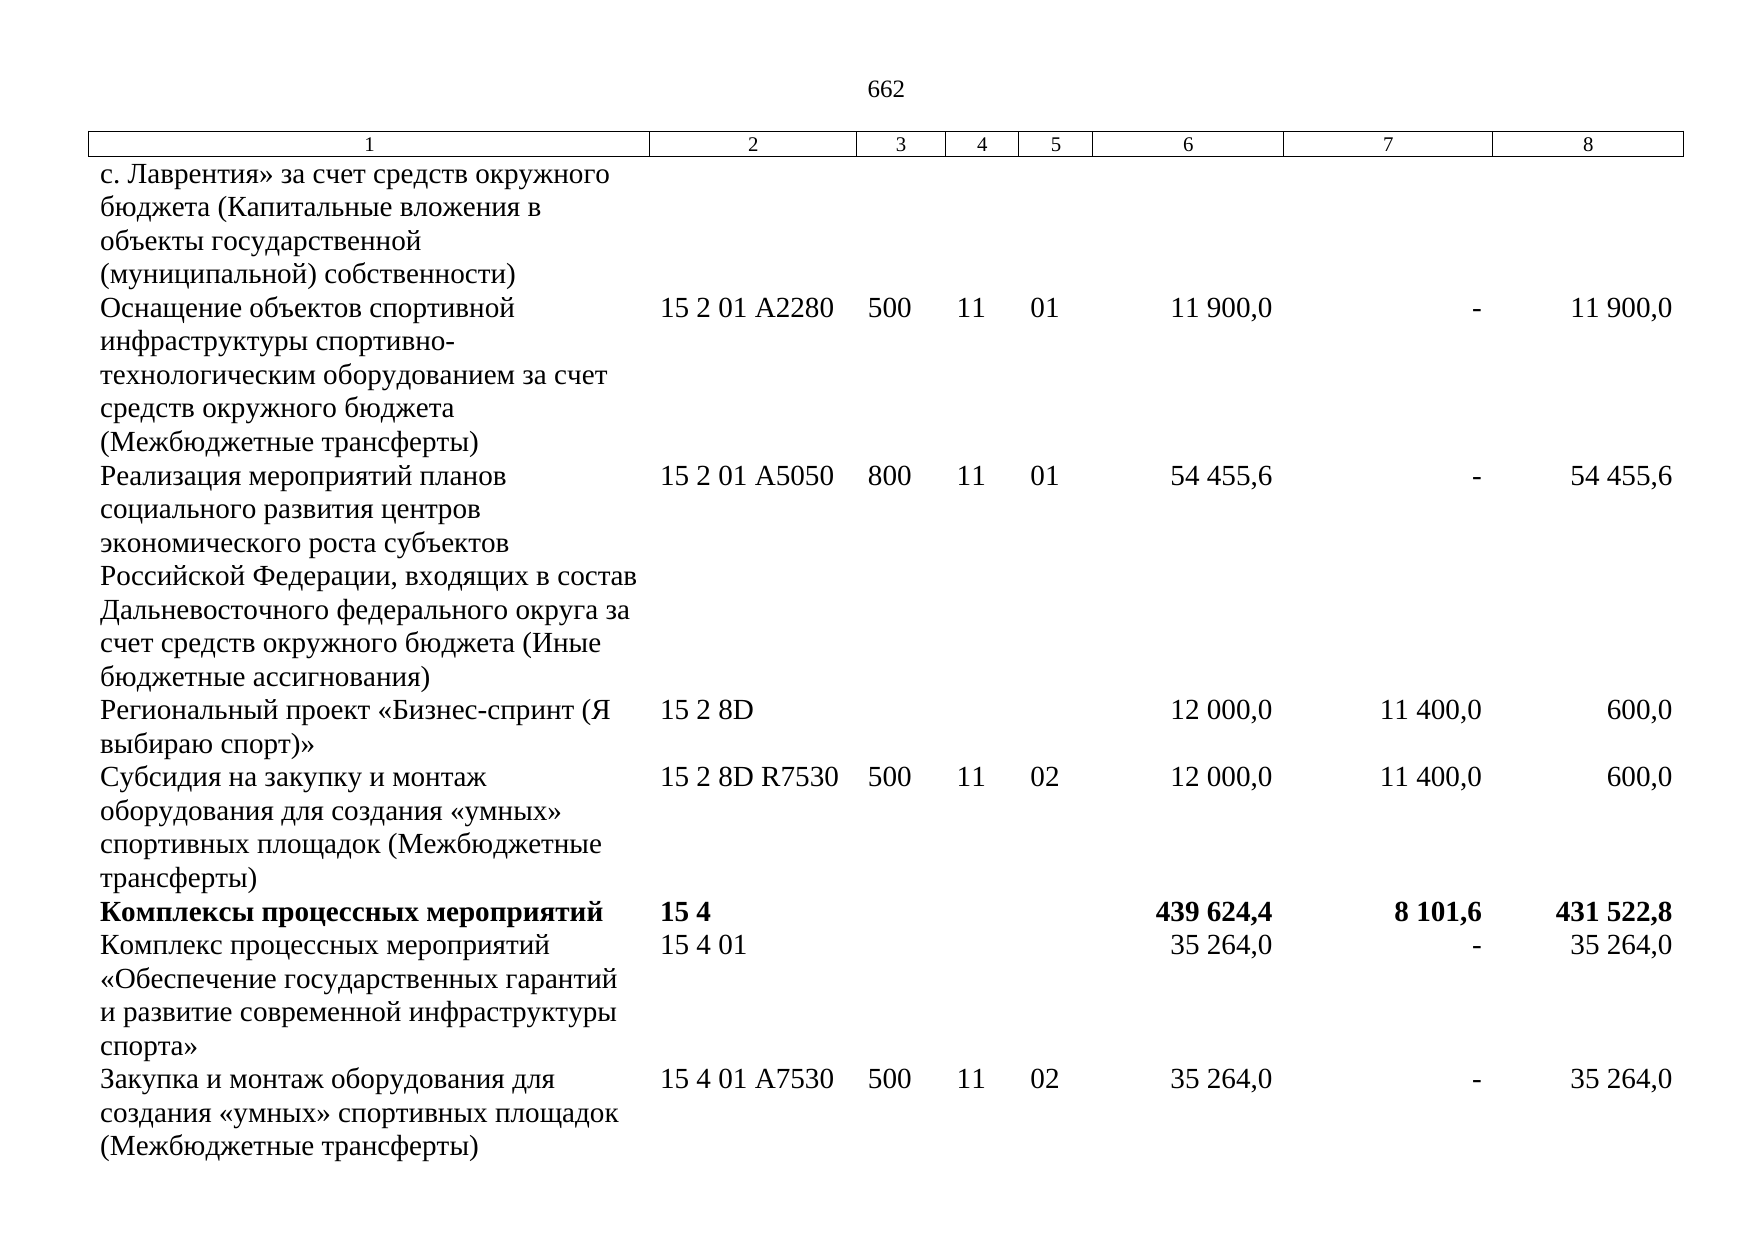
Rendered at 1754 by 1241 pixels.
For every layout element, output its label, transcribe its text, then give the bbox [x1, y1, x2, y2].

table_header 5 [1019, 132, 1092, 156]
table_header 4 [946, 132, 1018, 156]
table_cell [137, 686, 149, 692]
table_header 3 [857, 132, 945, 156]
table_header 8 [1493, 132, 1683, 156]
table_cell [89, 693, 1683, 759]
table_header 2 [650, 132, 856, 156]
table_header 1 [89, 132, 649, 156]
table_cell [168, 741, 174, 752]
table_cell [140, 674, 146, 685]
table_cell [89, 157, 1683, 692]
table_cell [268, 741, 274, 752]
table_header 6 [1093, 132, 1283, 156]
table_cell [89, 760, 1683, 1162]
table_header 7 [1284, 132, 1492, 156]
